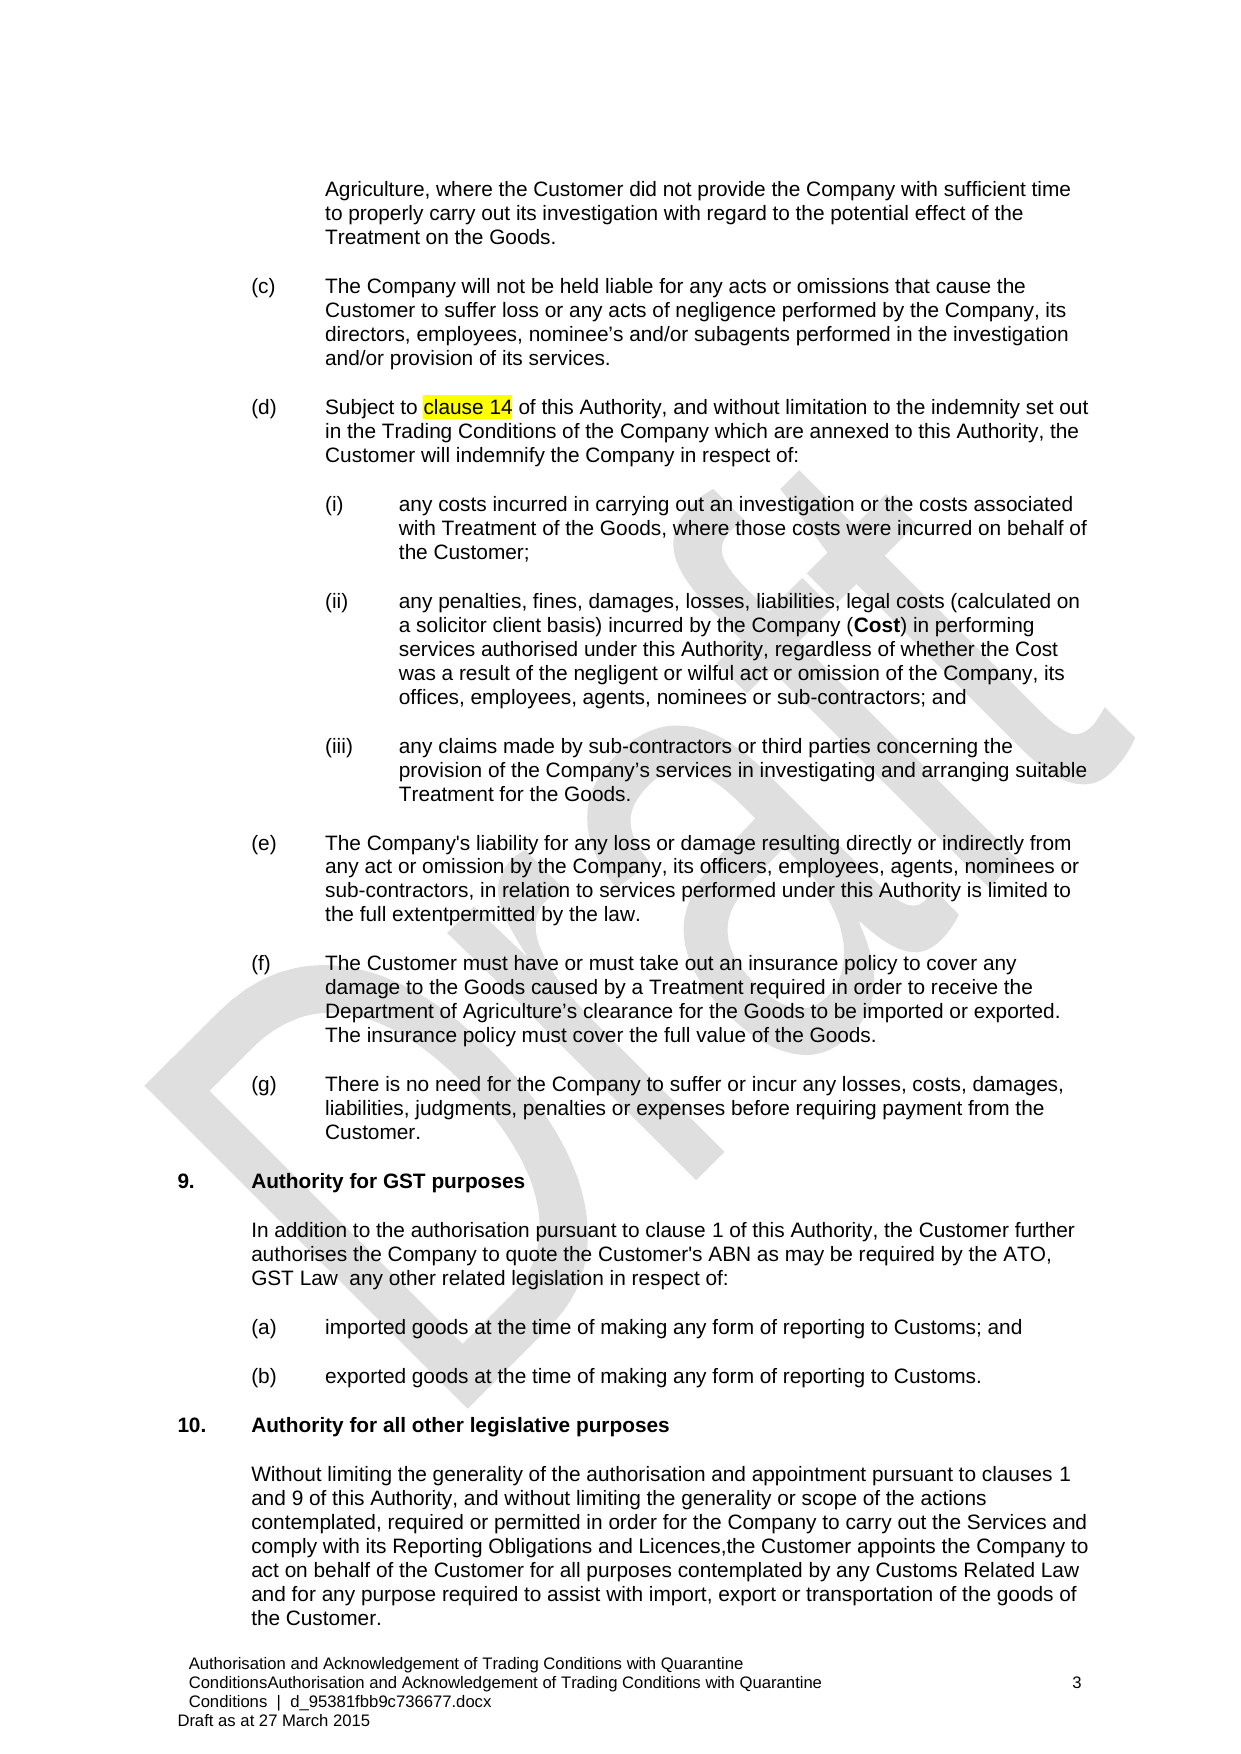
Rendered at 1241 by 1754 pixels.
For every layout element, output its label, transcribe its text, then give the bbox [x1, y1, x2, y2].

text Subject to clause 14 of this Authority, and without limitation to the indemnity set out in the Trading Conditions of the Company which are annexed to this Authority, the Customer will indemnify the Company in respect of: [251, 395, 1092, 467]
text Without limiting the generality of the authorisation and appointment pursuant to clauses 1 and 9 of this Authority, and without limiting the generality or scope of the actions contemplated, required or permitted in order for the Company to carry out the Services and comply with its Reporting Obligations and Licences,the Customer appoints the Company to act on behalf of the Customer for all purposes contemplated by any Customs Related Law and for any purpose required to assist with import, export or transportation of the goods of the Customer. [251, 1462, 1092, 1629]
text Authority for all other legislative purposes [177, 1413, 1092, 1437]
text any claims made by sub-contractors or third parties concerning the provision of the Company’s services in investigating and arranging suitable Treatment for the Goods. [325, 733, 1092, 805]
text imported goods at the time of making any form of reporting to Customs; and [251, 1315, 1092, 1339]
text In addition to the authorisation pursuant to clause 1 of this Authority, the Customer further authorises the Company to quote the Customer's ABN as may be required by the ATO, GST Law any other related legislation in respect of: [251, 1218, 1092, 1290]
text any penalties, fines, damages, losses, liabilities, legal costs (calculated on a solicitor client basis) incurred by the Company (Cost) in performing services authorised under this Authority, regardless of whether the Cost was a result of the negligent or wilful act or omission of the Company, its offices, employees, agents, nominees or sub-contractors; and [325, 589, 1092, 708]
text Authority for GST purposes [177, 1169, 1092, 1193]
text The Company will not be held liable for any acts or omissions that cause the Customer to suffer loss or any acts of negligence performed by the Company, its directors, employees, nominee’s and/or subagents performed in the investigation and/or provision of its services. [251, 274, 1092, 370]
text The Customer must have or must take out an insurance policy to cover any damage to the Goods caused by a Treatment required in order to receive the Department of Agriculture’s clearance for the Goods to be imported or exported. The insurance policy must cover the full value of the Goods. [251, 951, 1092, 1047]
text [251, 177, 1092, 249]
text The Company's liability for any loss or damage resulting directly or indirectly from any act or omission by the Company, its officers, employees, agents, nominees or sub-contractors, in relation to services performed under this Authority is limited to the full extentpermitted by the law. [251, 830, 1092, 926]
text There is no need for the Company to suffer or incur any losses, costs, damages, liabilities, judgments, penalties or expenses before requiring payment from the Customer. [251, 1072, 1092, 1144]
text any costs incurred in carrying out an investigation or the costs associated with Treatment of the Goods, where those costs were incurred on behalf of the Customer; [325, 492, 1092, 564]
text exported goods at the time of making any form of reporting to Customs. [251, 1364, 1092, 1388]
